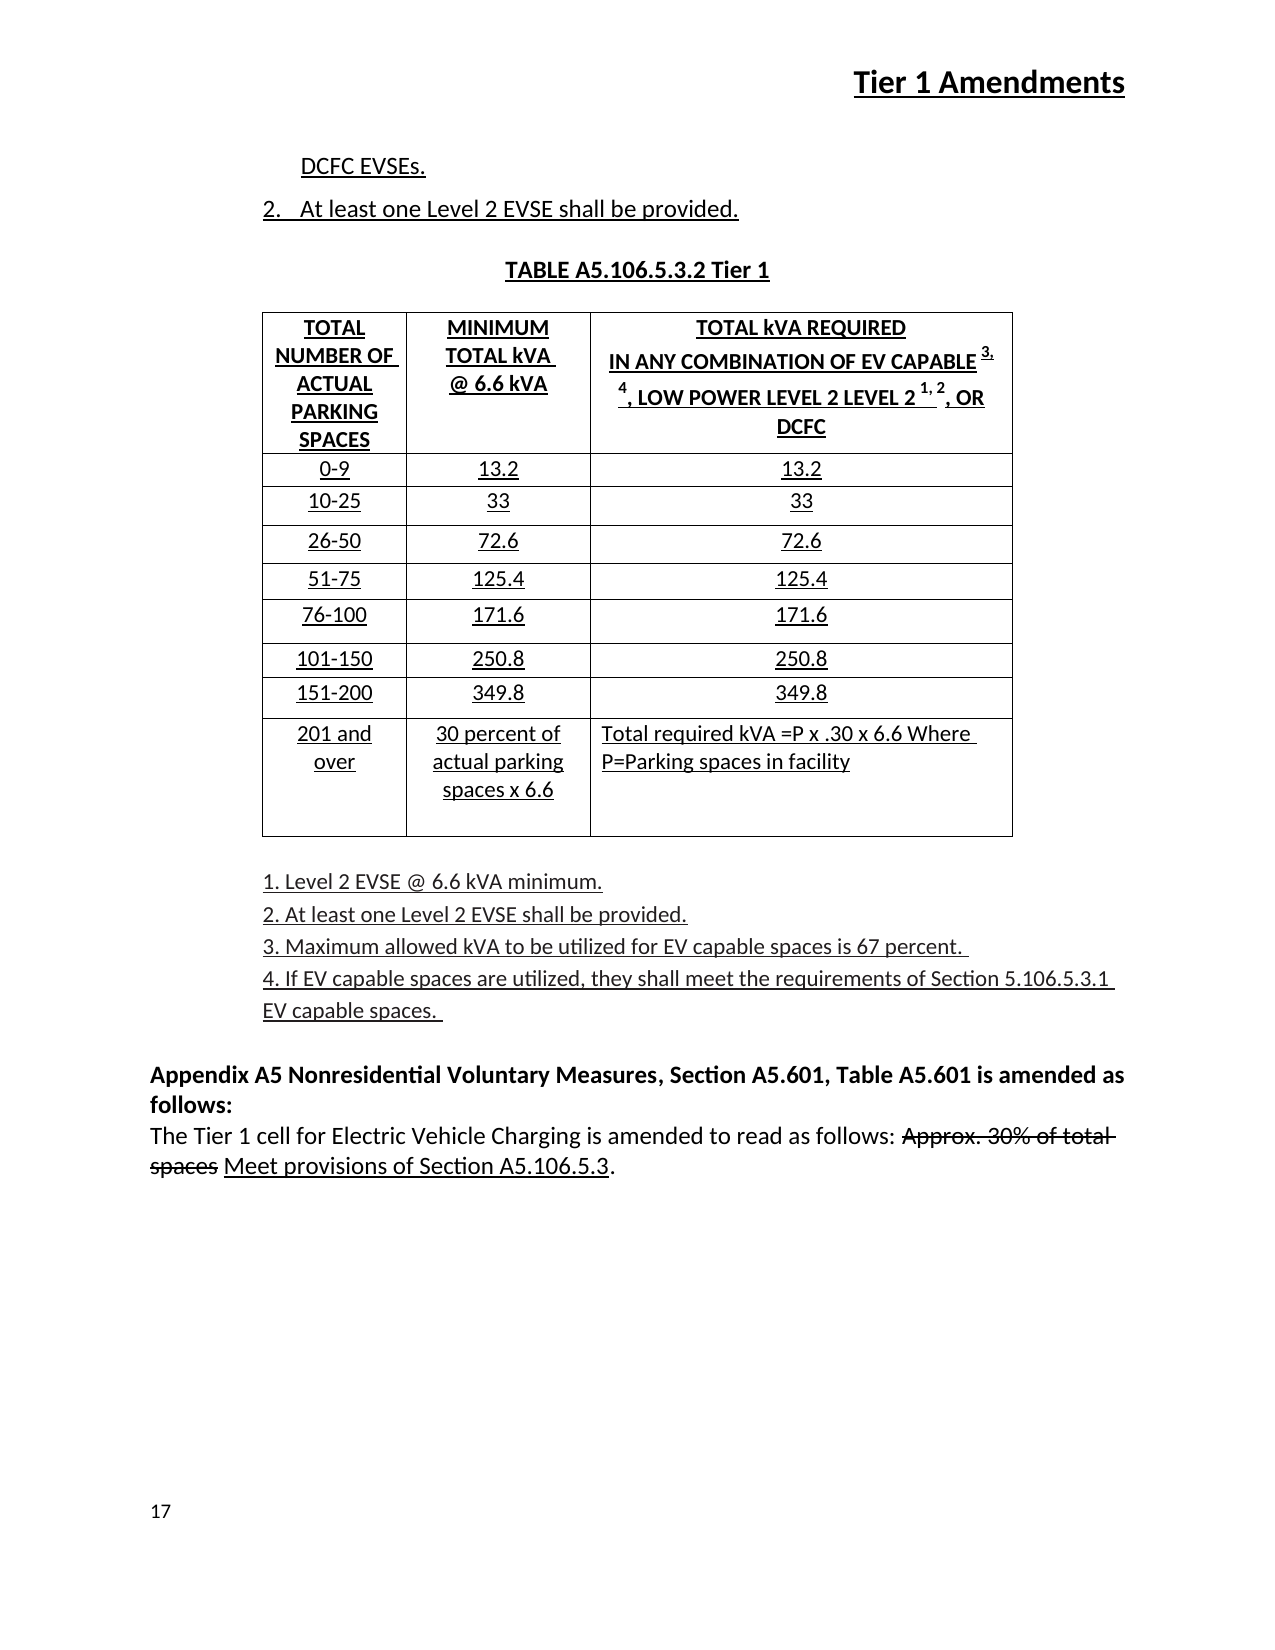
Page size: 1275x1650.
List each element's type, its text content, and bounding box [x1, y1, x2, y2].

table_cell 33 [591, 487, 1012, 525]
table_cell 13.2 [407, 454, 590, 486]
table_cell 349.8 [407, 678, 590, 718]
table_cell 26-50 [263, 526, 406, 563]
text 3. Maximum allowed kVA to be utilized for EV capable spaces is 67 percent. [262, 932, 1125, 960]
table_cell 72.6 [591, 526, 1012, 563]
table_cell 125.4 [407, 564, 590, 599]
table_cell 151-200 [263, 678, 406, 718]
table_cell 250.8 [407, 644, 590, 677]
table_cell 0-9 [263, 454, 406, 486]
text 1. Level 2 EVSE @ 6.6 kVA minimum. [262, 867, 1125, 896]
table_header MINIMUM TOTAL kVA @ 6.6 kVA [407, 313, 590, 453]
table_header TOTAL NUMBER OF ACTUAL PARKING SPACES [263, 313, 406, 453]
table_cell 76-100 [263, 600, 406, 643]
table_header TOTAL kVA REQUIRED IN ANY COMBINATION OF EV CAPABLE 3, 4, LOW POWER LEVEL 2 LEVEL 2 1, 2, OR DCFC [591, 313, 1012, 453]
text Appendix A5 Nonresidential Voluntary Measures, Section A5.601, Table A5.601 is amended as follows: [150, 1059, 1125, 1120]
table_cell Total required kVA =P x .30 x 6.6 Where P=Parking spaces in facility [591, 719, 1012, 836]
text The Tier 1 cell for Electric Vehicle Charging is amended to read as follows: Approx. 30% of total spaces Meet provisions of Section A5.106.5.3. [150, 1120, 1125, 1181]
table_cell 10-25 [263, 487, 406, 525]
text 2. At least one Level 2 EVSE shall be provided. [262, 900, 1125, 928]
table_cell 171.6 [407, 600, 590, 643]
table_cell 30 percent of actual parking spaces x 6.6 [407, 719, 590, 836]
table_cell 250.8 [591, 644, 1012, 677]
table_cell 201 and over [263, 719, 406, 836]
table_cell 125.4 [591, 564, 1012, 599]
table_cell 349.8 [591, 678, 1012, 718]
text TABLE A5.106.5.3.2 Tier 1 [150, 254, 1125, 284]
text 4. If EV capable spaces are utilized, they shall meet the requirements of Section 5.106.5.3.1 EV capable spaces. [262, 964, 1125, 1024]
table_cell 33 [407, 487, 590, 525]
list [263, 150, 1125, 181]
table_cell 171.6 [591, 600, 1012, 643]
table_cell 101-150 [263, 644, 406, 677]
table_cell 72.6 [407, 526, 590, 563]
table_cell 51-75 [263, 564, 406, 599]
table_cell 13.2 [591, 454, 1012, 486]
list At least one Level 2 EVSE shall be provided. [262, 193, 1125, 223]
